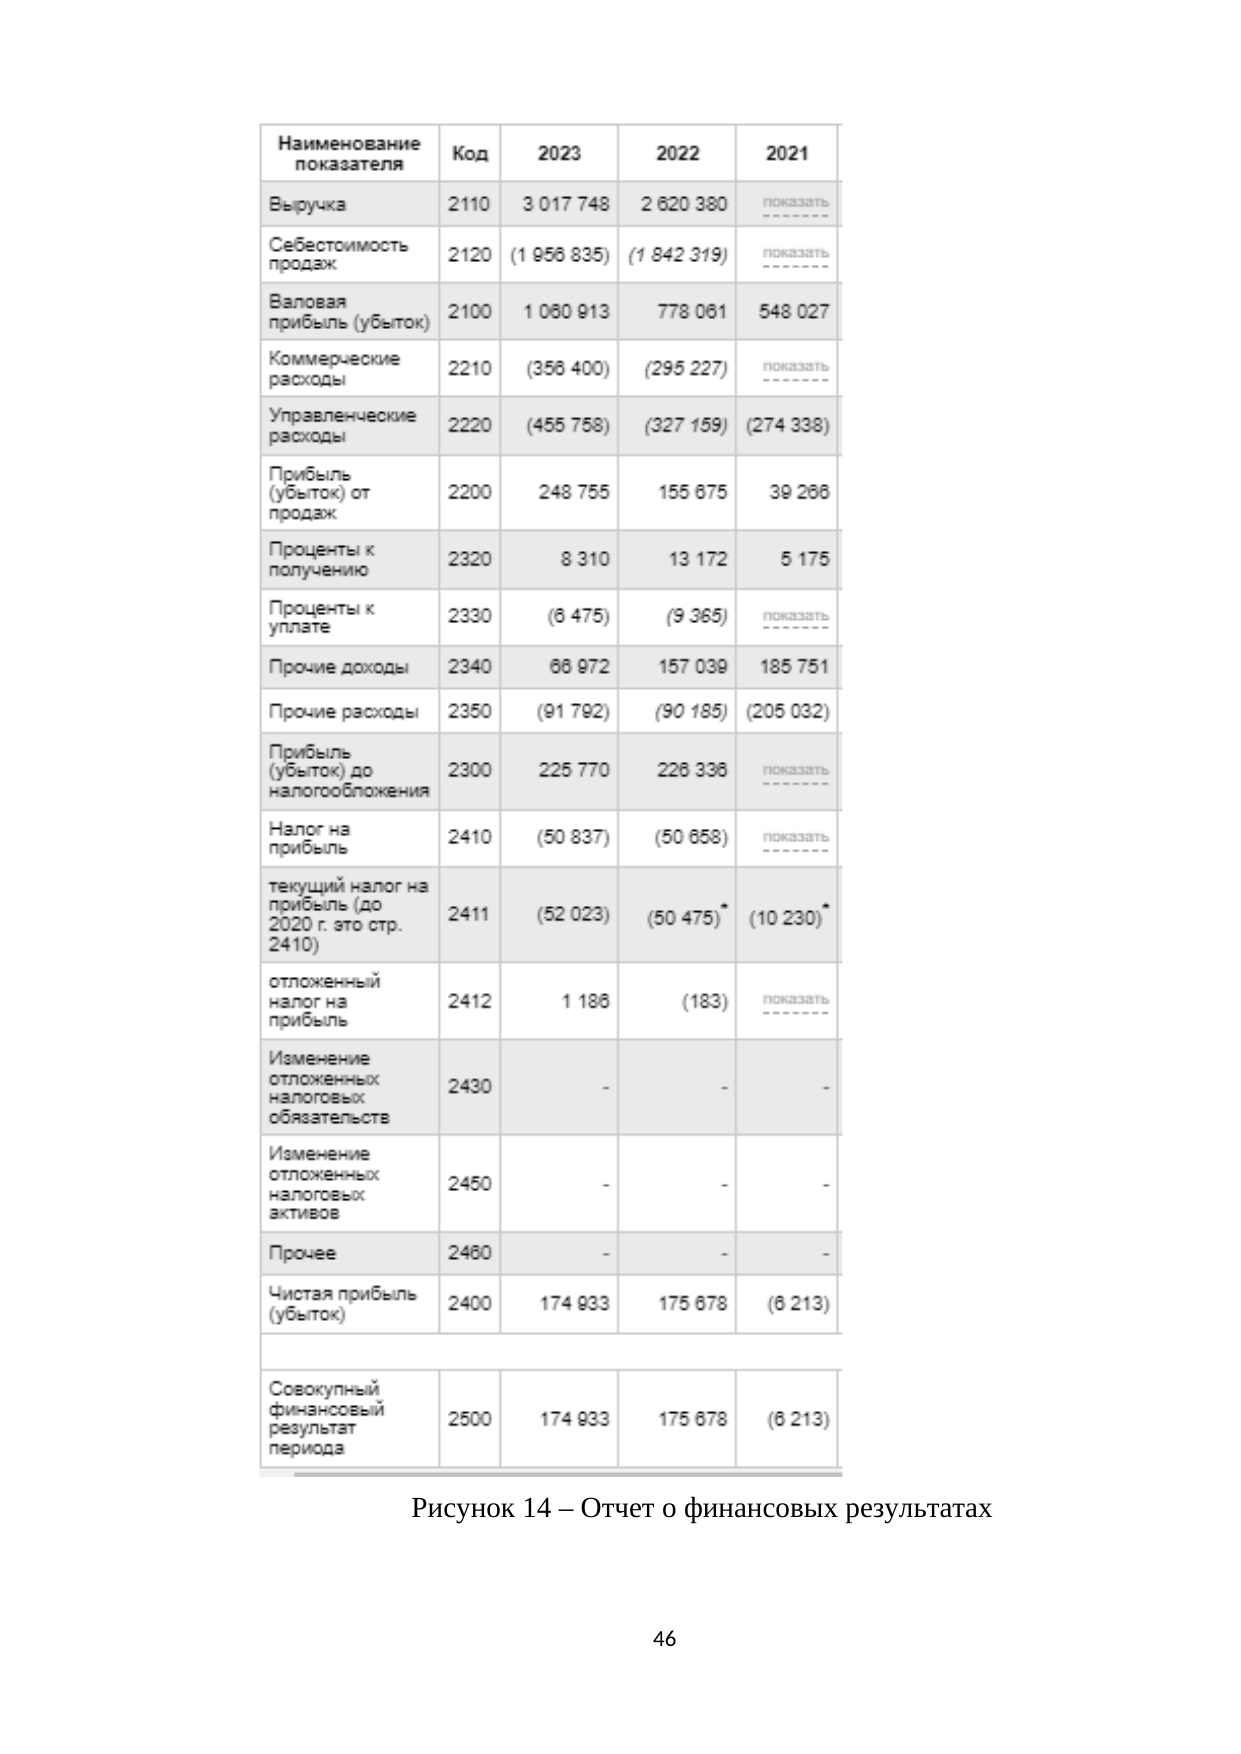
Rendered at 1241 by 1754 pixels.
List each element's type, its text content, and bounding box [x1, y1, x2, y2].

text Рисунок 14 – Отчет о финансовых результатах [252, 1491, 1152, 1524]
picture [252, 118, 843, 1477]
